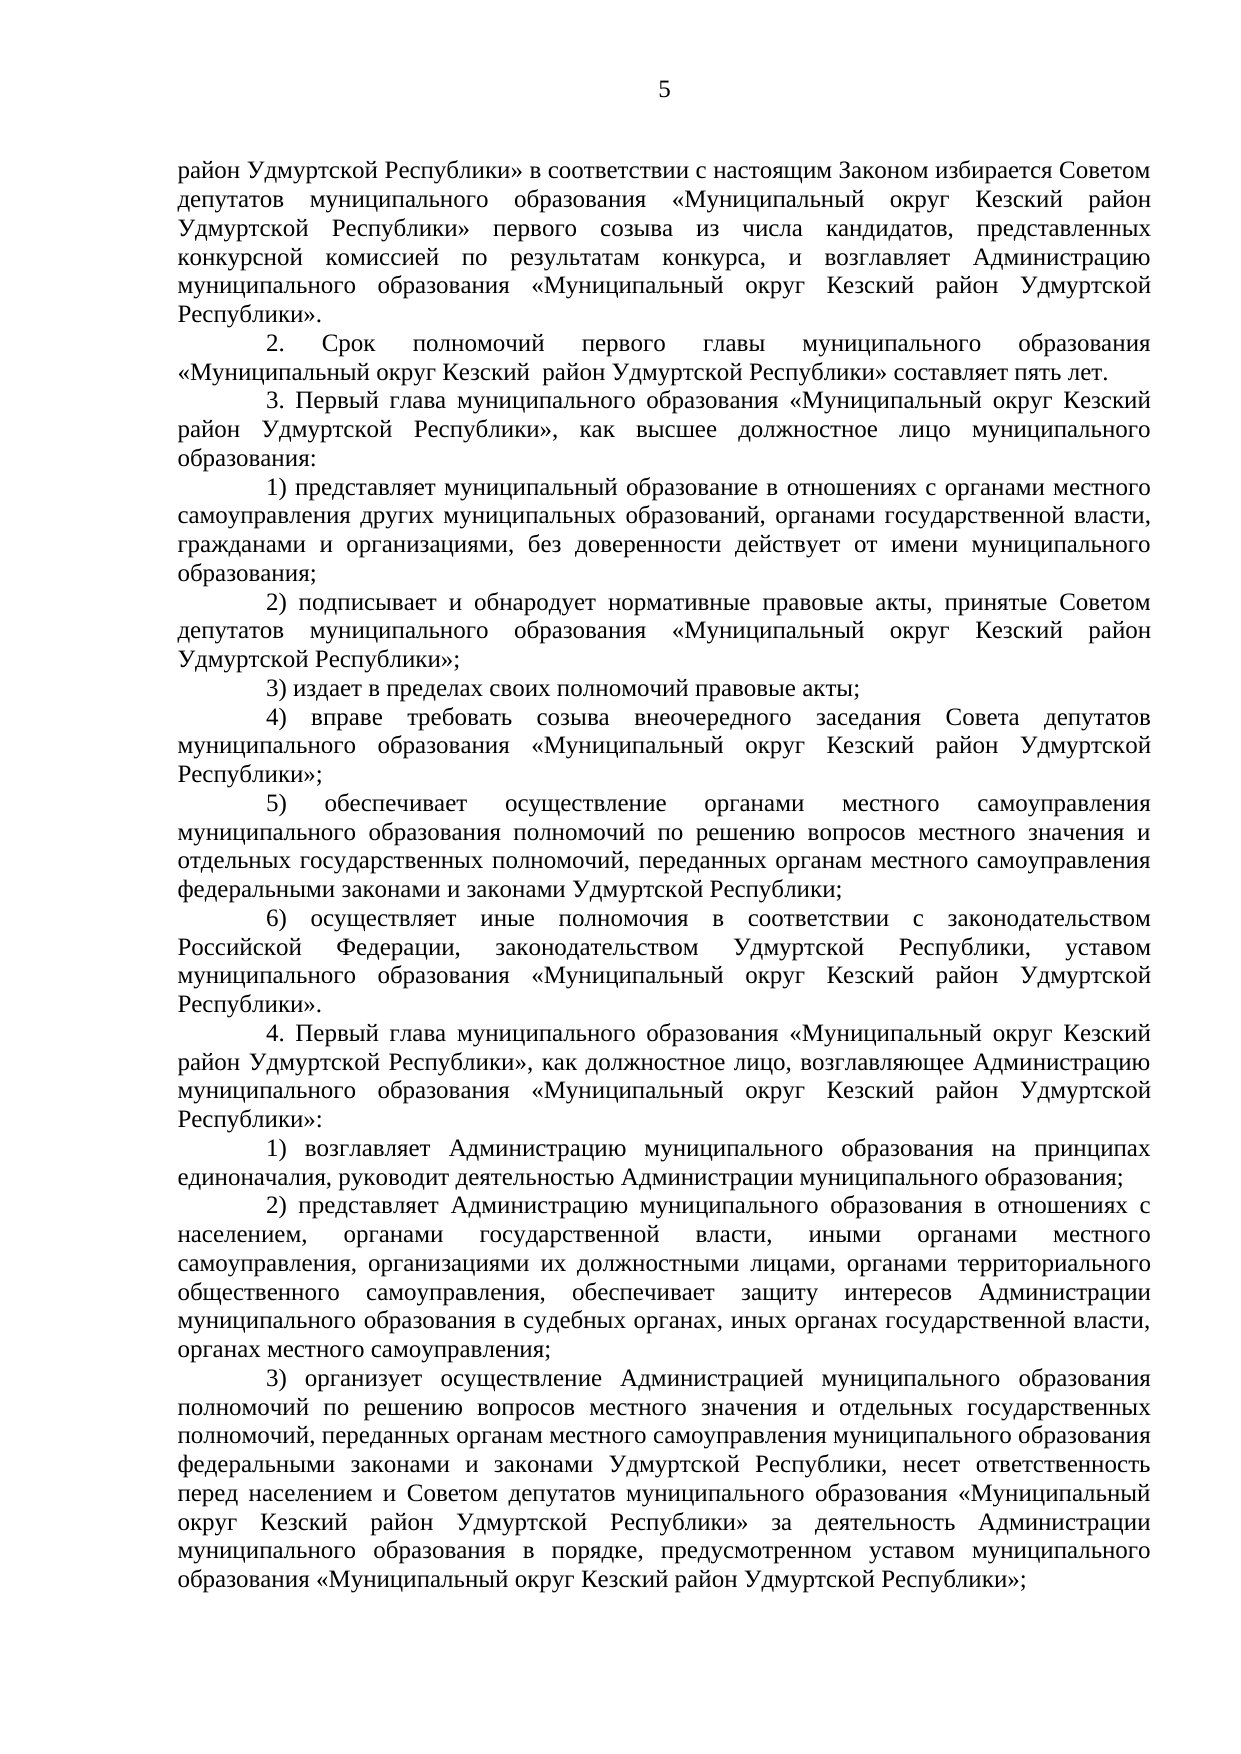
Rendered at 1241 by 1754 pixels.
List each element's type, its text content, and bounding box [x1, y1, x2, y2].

text 5) обеспечивает осуществление органами местного самоуправления муниципального образования полномочий по решению вопросов местного значения и отдельных государственных полномочий, переданных органам местного самоуправления федеральными законами и законами Удмуртской Республики; [177, 788, 1152, 903]
text 1) возглавляет Администрацию муниципального образования на принципах единоначалия, руководит деятельностью Администрации муниципального образования; [177, 1133, 1152, 1190]
text 2) представляет Администрацию муниципального образования в отношениях с населением, органами государственной власти, иными органами местного самоуправления, организациями их должностными лицами, органами территориального общественного самоуправления, обеспечивает защиту интересов Администрации муниципального образования в судебных органах, иных органах государственной власти, органах местного самоуправления; [177, 1190, 1152, 1363]
text 3) издает в пределах своих полномочий правовые акты; [177, 673, 1152, 702]
text 3) организует осуществление Администрацией муниципального образования полномочий по решению вопросов местного значения и отдельных государственных полномочий, переданных органам местного самоуправления муниципального образования федеральными законами и законами Удмуртской Республики, несет ответственность перед населением и Советом депутатов муниципального образования «Муниципальный округ Кезский район Удмуртской Республики» за деятельность Администрации муниципального образования в порядке, предусмотренном уставом муниципального образования «Муниципальный округ Кезский район Удмуртской Республики»; [177, 1363, 1152, 1593]
text 6) осуществляет иные полномочия в соответствии с законодательством Российской Федерации, законодательством Удмуртской Республики, уставом муниципального образования «Муниципальный округ Кезский район Удмуртской Республики». [177, 903, 1152, 1018]
text 4) вправе требовать созыва внеочередного заседания Совета депутатов муниципального образования «Муниципальный округ Кезский район Удмуртской Республики»; [177, 702, 1152, 788]
text 3. Первый глава муниципального образования «Муниципальный округ Кезский район Удмуртской Республики», как высшее должностное лицо муниципального образования: [177, 385, 1152, 472]
text 2. Срок полномочий первого главы муниципального образования «Муниципальный округ Кезский район Удмуртской Республики» составляет пять лет. [177, 328, 1152, 385]
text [177, 155, 1152, 328]
text 2) подписывает и обнародует нормативные правовые акты, принятые Советом депутатов муниципального образования «Муниципальный округ Кезский район Удмуртской Республики»; [177, 587, 1152, 673]
text 4. Первый глава муниципального образования «Муниципальный округ Кезский район Удмуртской Республики», как должностное лицо, возглавляющее Администрацию муниципального образования «Муниципальный округ Кезский район Удмуртской Республики»: [177, 1018, 1152, 1133]
text 1) представляет муниципальный образование в отношениях с органами местного самоуправления других муниципальных образований, органами государственной власти, гражданами и организациями, без доверенности действует от имени муниципального образования; [177, 472, 1152, 587]
